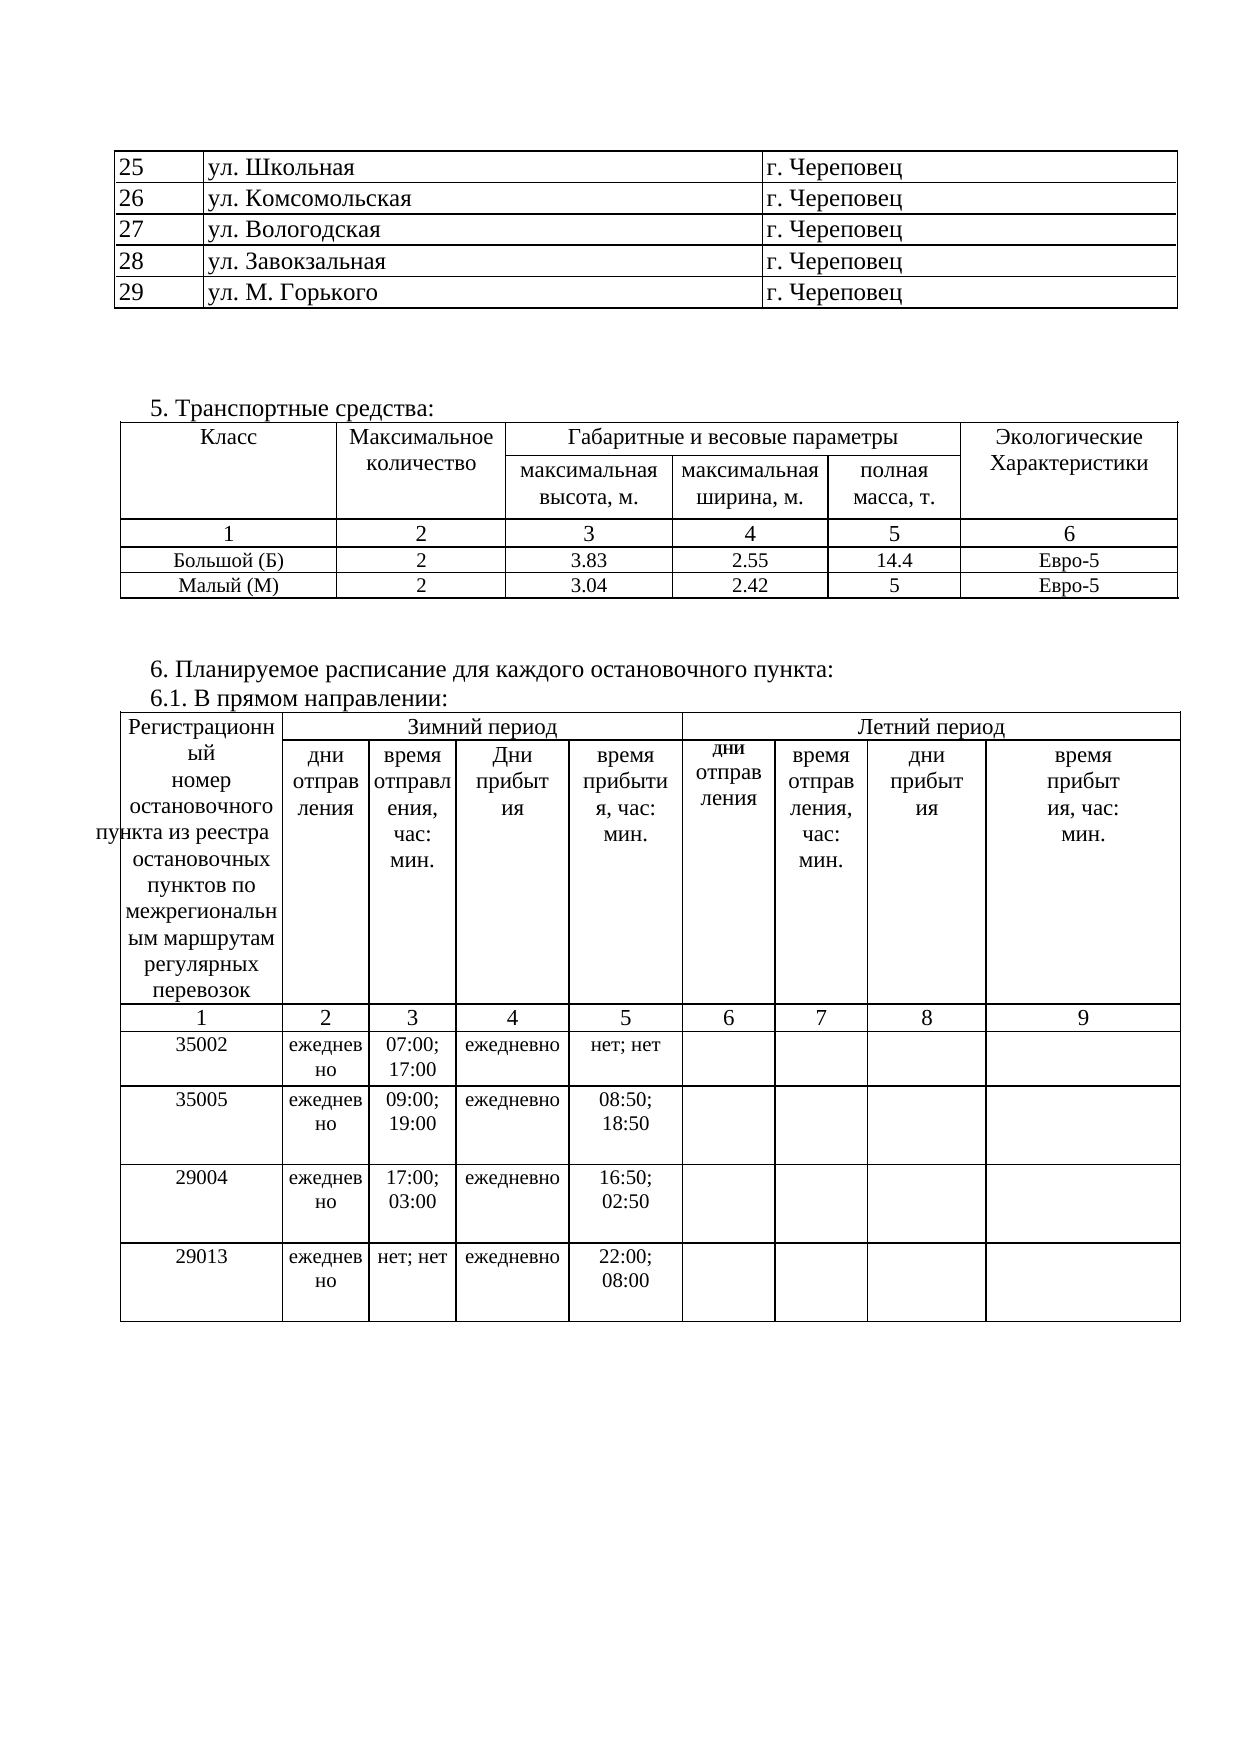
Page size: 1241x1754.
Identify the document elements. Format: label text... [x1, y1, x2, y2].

table_cell 35005 [121, 1087, 282, 1164]
table_cell ежедневно [283, 1165, 368, 1242]
table_cell г. Череповец [763, 276, 1177, 307]
table_cell г. Череповец [763, 152, 1177, 181]
table_cell [683, 1165, 774, 1242]
table_cell [776, 1087, 867, 1164]
table_cell максимальная ширина, м. [673, 456, 827, 518]
table_cell максимальная высота, м. [506, 456, 672, 518]
table_cell 6 [683, 1005, 774, 1031]
table_cell время отправл ения, час: мин. [370, 741, 455, 1003]
table_cell ежедневно [283, 1032, 368, 1085]
table_cell 3.83 [506, 548, 672, 572]
text 5. Транспортные средства: [150, 393, 1090, 421]
table_cell 2.42 [673, 573, 827, 597]
table_cell 29004 [121, 1165, 282, 1242]
table_header Габаритные и весовые параметры [506, 423, 960, 455]
table_cell 4 [457, 1005, 568, 1031]
table_cell 29013 [121, 1244, 282, 1321]
table_cell 22:00; 08:00 [570, 1244, 682, 1321]
table_cell 2 [337, 548, 505, 572]
table_cell ул. М. Горького [204, 277, 762, 307]
table_cell 16:50; 02:50 [570, 1165, 682, 1242]
table_header Зимний период [283, 713, 682, 739]
table_cell ул. Комсомольская [204, 183, 762, 213]
table_cell 8 [868, 1005, 985, 1031]
text 6.1. В прямом направлении: [150, 683, 1090, 711]
table_cell [987, 1032, 1180, 1085]
table_cell 5 [570, 1005, 682, 1031]
table_header Регистрационный номер остановочного пункта из реестра остановочных пунктов по межрегиональным маршрутам регулярных перевозок [121, 713, 282, 1003]
table_header Летний период [683, 713, 1180, 739]
table_cell [987, 1165, 1180, 1242]
table_cell 09:00; 19:00 [370, 1087, 455, 1164]
table_cell Евро-5 [961, 573, 1177, 597]
table_cell время отправ ления, час: мин. [776, 741, 867, 1003]
table_cell нет; нет [370, 1244, 455, 1321]
table_cell 14.4 [829, 548, 960, 572]
table_cell [868, 1165, 985, 1242]
table_cell [987, 1087, 1180, 1164]
table_cell [683, 1087, 774, 1164]
table_cell Дни прибыт ия [457, 741, 568, 1003]
table_cell г. Череповец [763, 244, 1177, 276]
table_cell [868, 1244, 985, 1321]
table_cell 1 [121, 520, 336, 546]
table_cell 4 [673, 520, 827, 546]
table_cell 1 [121, 1005, 282, 1031]
table_cell ежедневно [457, 1244, 568, 1321]
table_cell [776, 1165, 867, 1242]
table_cell [987, 1244, 1180, 1321]
table_cell 7 [776, 1005, 867, 1031]
table_cell 07:00; 17:00 [370, 1032, 455, 1085]
table_cell [683, 1032, 774, 1085]
text 6. Планируемое расписание для каждого остановочного пункта: [150, 654, 1090, 683]
table_cell Большой (Б) [121, 548, 336, 572]
table_cell дни прибыт ия [868, 741, 985, 1003]
table_cell 3.04 [506, 573, 672, 597]
table_cell полная масса, т. [829, 456, 960, 518]
table_cell 29 [115, 277, 203, 307]
table_cell 17:00; 03:00 [370, 1165, 455, 1242]
table_cell г. Череповец [763, 213, 1177, 244]
table_cell ул. Завокзальная [204, 246, 762, 276]
table_cell ул. Вологодская [204, 215, 762, 244]
table_cell г. Череповец [763, 181, 1177, 213]
table_cell 2 [337, 573, 505, 597]
table_cell 26 [115, 183, 203, 213]
table_cell 2 [337, 520, 505, 546]
table_cell [868, 1087, 985, 1164]
table_cell 27 [115, 214, 203, 244]
table_cell Малый (М) [121, 573, 336, 597]
table_cell [776, 1244, 867, 1321]
table_cell ежедневно [283, 1244, 368, 1321]
table_cell нет; нет [570, 1032, 682, 1085]
table_cell 35002 [121, 1032, 282, 1085]
table_cell ул. Школьная [204, 152, 762, 181]
table_cell [868, 1032, 985, 1085]
table_cell ежедневно [457, 1087, 568, 1164]
table_cell ДНИ отправ ления [683, 741, 774, 1003]
table_header Экологические Характеристики [961, 423, 1177, 518]
table_cell 28 [115, 245, 203, 276]
table_cell дни отправ ления [283, 741, 368, 1003]
table_cell 3 [370, 1005, 455, 1031]
table_cell ежедневно [457, 1165, 568, 1242]
table_cell ежедневно [283, 1087, 368, 1164]
table_cell ежедневно [457, 1032, 568, 1085]
table_cell Евро-5 [961, 548, 1177, 572]
table_cell [776, 1032, 867, 1085]
table_cell 6 [961, 520, 1177, 546]
table_cell 2.55 [673, 548, 827, 572]
table_cell 5 [829, 573, 960, 597]
table_cell 9 [987, 1005, 1180, 1031]
table_cell 5 [829, 520, 960, 546]
table_cell время прибыт ия, час: мин. [987, 741, 1180, 1003]
table_cell 2 [283, 1005, 368, 1031]
table_cell [683, 1244, 774, 1321]
table_cell 25 [115, 152, 203, 181]
table_header Максимальное количество [337, 423, 505, 518]
table_cell 08:50; 18:50 [570, 1087, 682, 1164]
table_cell время прибыти я, час: мин. [570, 741, 682, 1003]
table_cell 3 [506, 520, 672, 546]
table_header Класс [121, 423, 336, 518]
